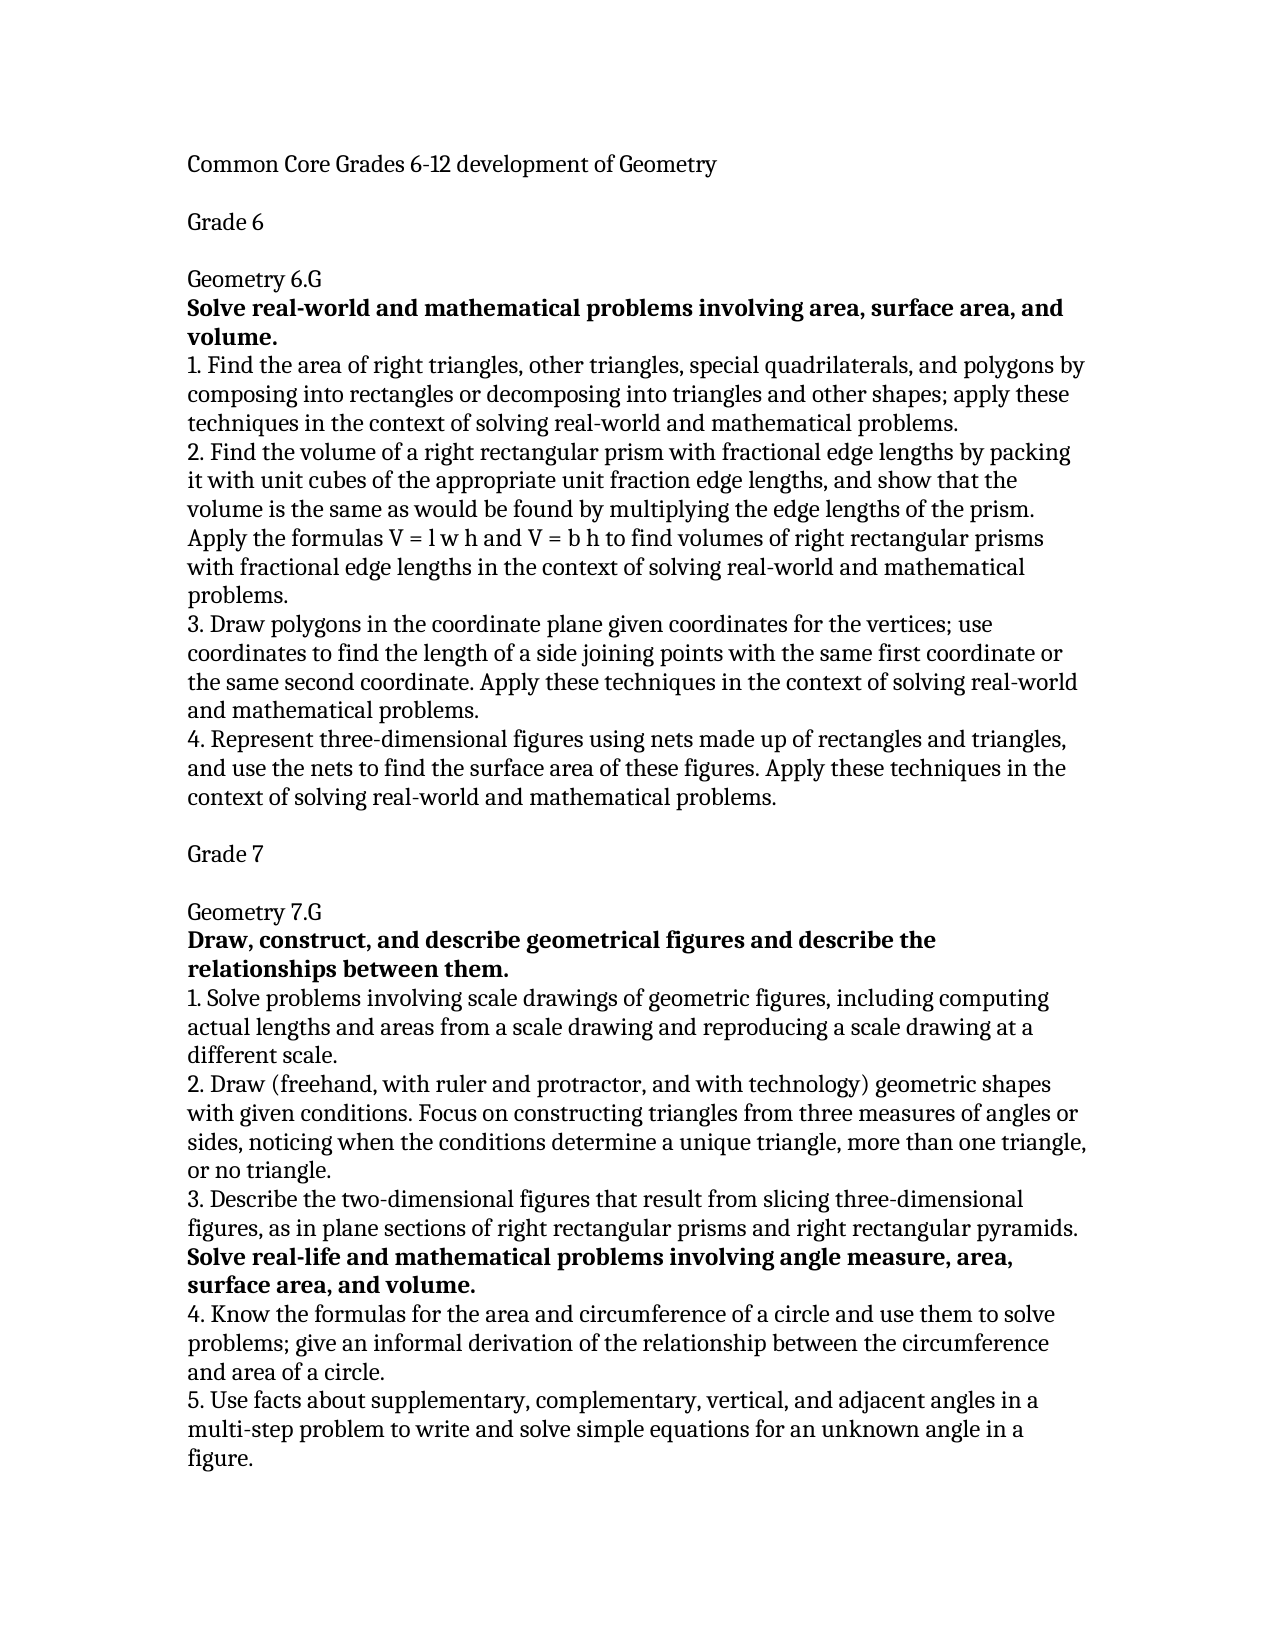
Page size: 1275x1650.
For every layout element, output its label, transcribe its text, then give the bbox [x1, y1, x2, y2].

text Common Core Grades 6-12 development of Geometry [187, 150, 1087, 179]
text 4. Know the formulas for the area and circumference of a circle and use them to solve problems; give an informal derivation of the relationship between the circumference and area of a circle. [187, 1300, 1087, 1386]
text Grade 6 [187, 207, 1087, 236]
text Geometry 6.G [187, 265, 1087, 294]
text 5. Use facts about supplementary, complementary, vertical, and adjacent angles in a multi-step problem to write and solve simple equations for an unknown angle in a figure. [187, 1386, 1087, 1472]
text Geometry 7.G [187, 897, 1087, 926]
text Draw, construct, and describe geometrical figures and describe the relationships between them. [187, 926, 1087, 984]
text 2. Find the volume of a right rectangular prism with fractional edge lengths by packing it with unit cubes of the appropriate unit fraction edge lengths, and show that the volume is the same as would be found by multiplying the edge lengths of the prism. Apply the formulas V = l w h and V = b h to find volumes of right rectangular prisms with fractional edge lengths in the context of solving real-world and mathematical problems. [187, 437, 1087, 610]
text 2. Draw (freehand, with ruler and protractor, and with technology) geometric shapes with given conditions. Focus on constructing triangles from three measures of angles or sides, noticing when the conditions determine a unique triangle, more than one triangle, or no triangle. [187, 1070, 1087, 1185]
text 4. Represent three-dimensional figures using nets made up of rectangles and triangles, and use the nets to find the surface area of these figures. Apply these techniques in the context of solving real-world and mathematical problems. [187, 725, 1087, 811]
text 3. Describe the two-dimensional figures that result from slicing three-dimensional figures, as in plane sections of right rectangular prisms and right rectangular pyramids. [187, 1185, 1087, 1242]
text 1. Solve problems involving scale drawings of geometric figures, including computing actual lengths and areas from a scale drawing and reproducing a scale drawing at a different scale. [187, 984, 1087, 1070]
text Grade 7 [187, 840, 1087, 869]
text 3. Draw polygons in the coordinate plane given coordinates for the vertices; use coordinates to find the length of a side joining points with the same first coordinate or the same second coordinate. Apply these techniques in the context of solving real-world and mathematical problems. [187, 610, 1087, 725]
text Solve real-life and mathematical problems involving angle measure, area, surface area, and volume. [187, 1242, 1087, 1300]
text 1. Find the area of right triangles, other triangles, special quadrilaterals, and polygons by composing into rectangles or decomposing into triangles and other shapes; apply these techniques in the context of solving real-world and mathematical problems. [187, 351, 1087, 437]
text Solve real-world and mathematical problems involving area, surface area, and volume. [187, 294, 1087, 351]
